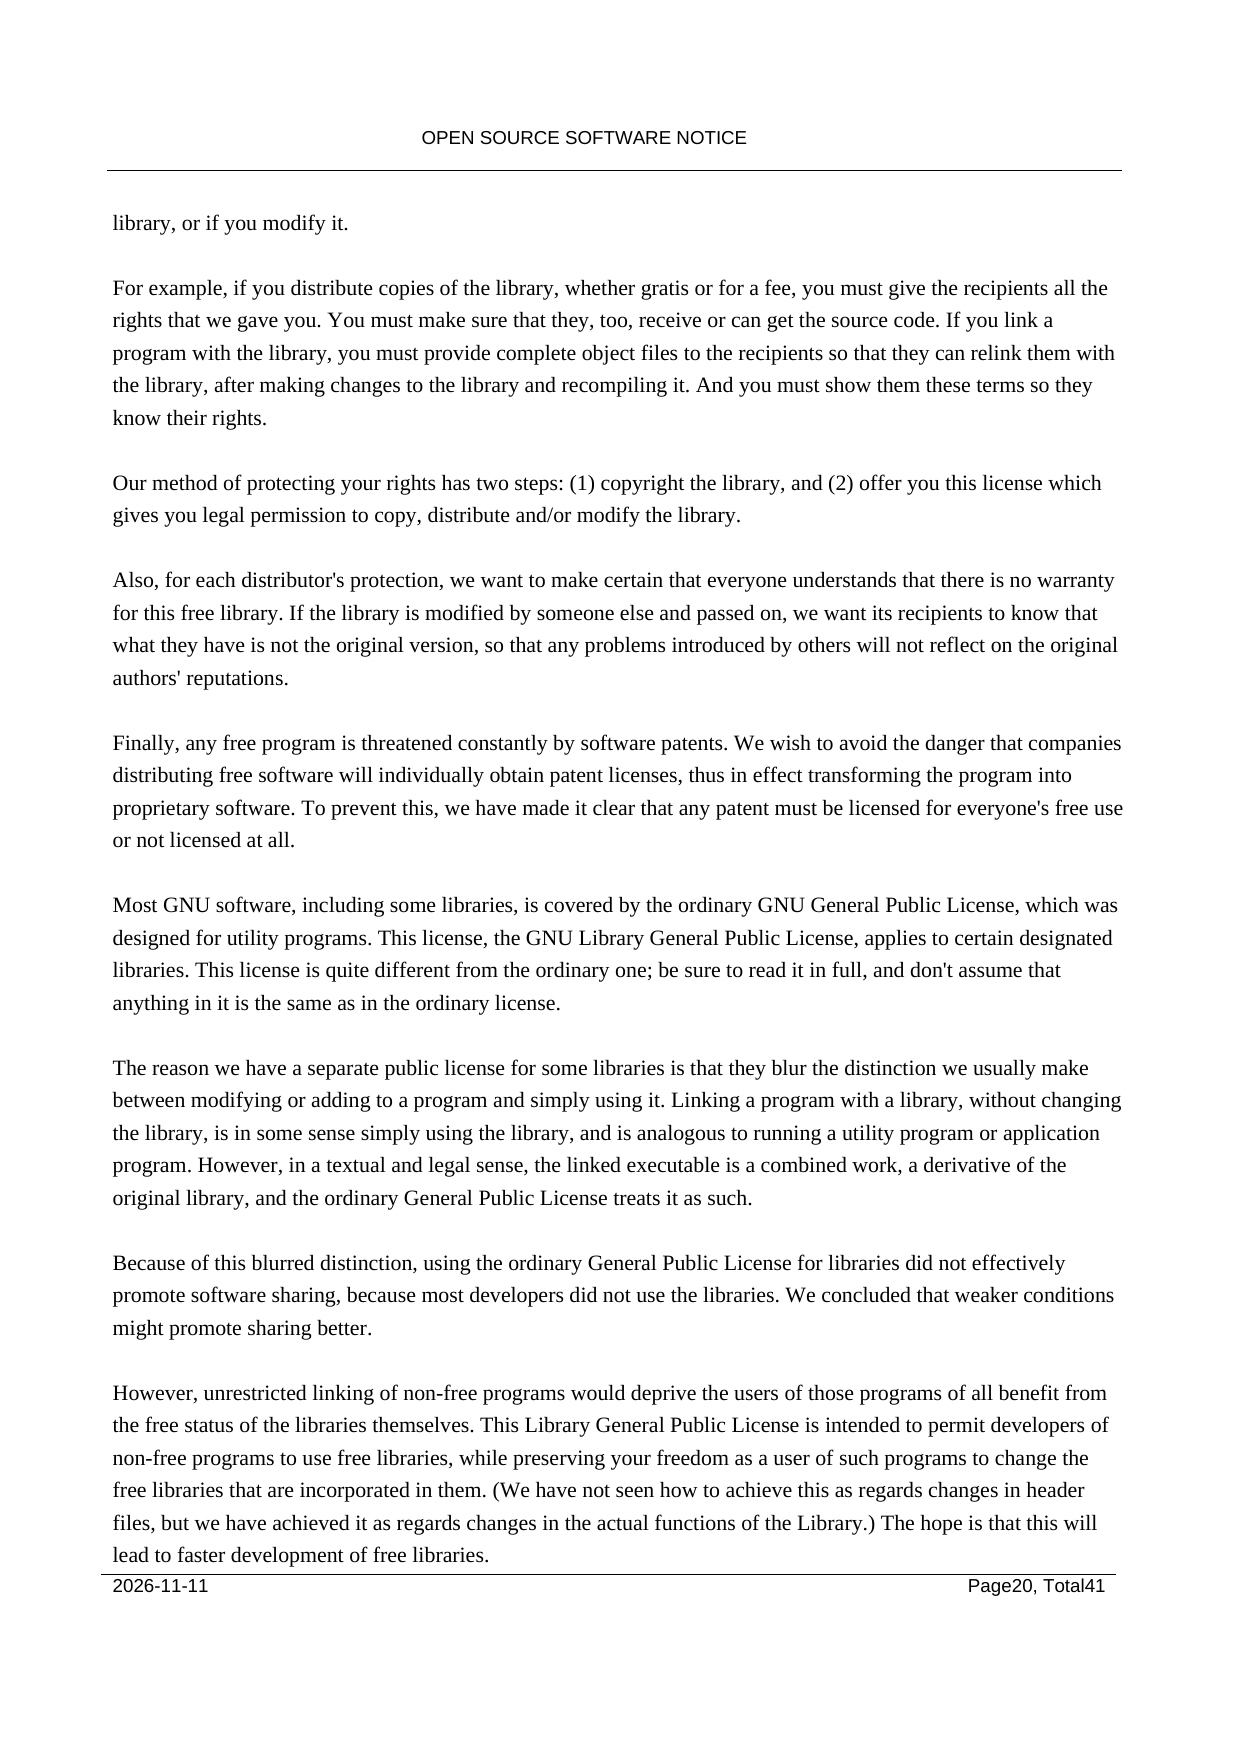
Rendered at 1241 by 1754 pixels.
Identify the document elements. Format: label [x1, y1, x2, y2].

text [112, 206, 1128, 1571]
